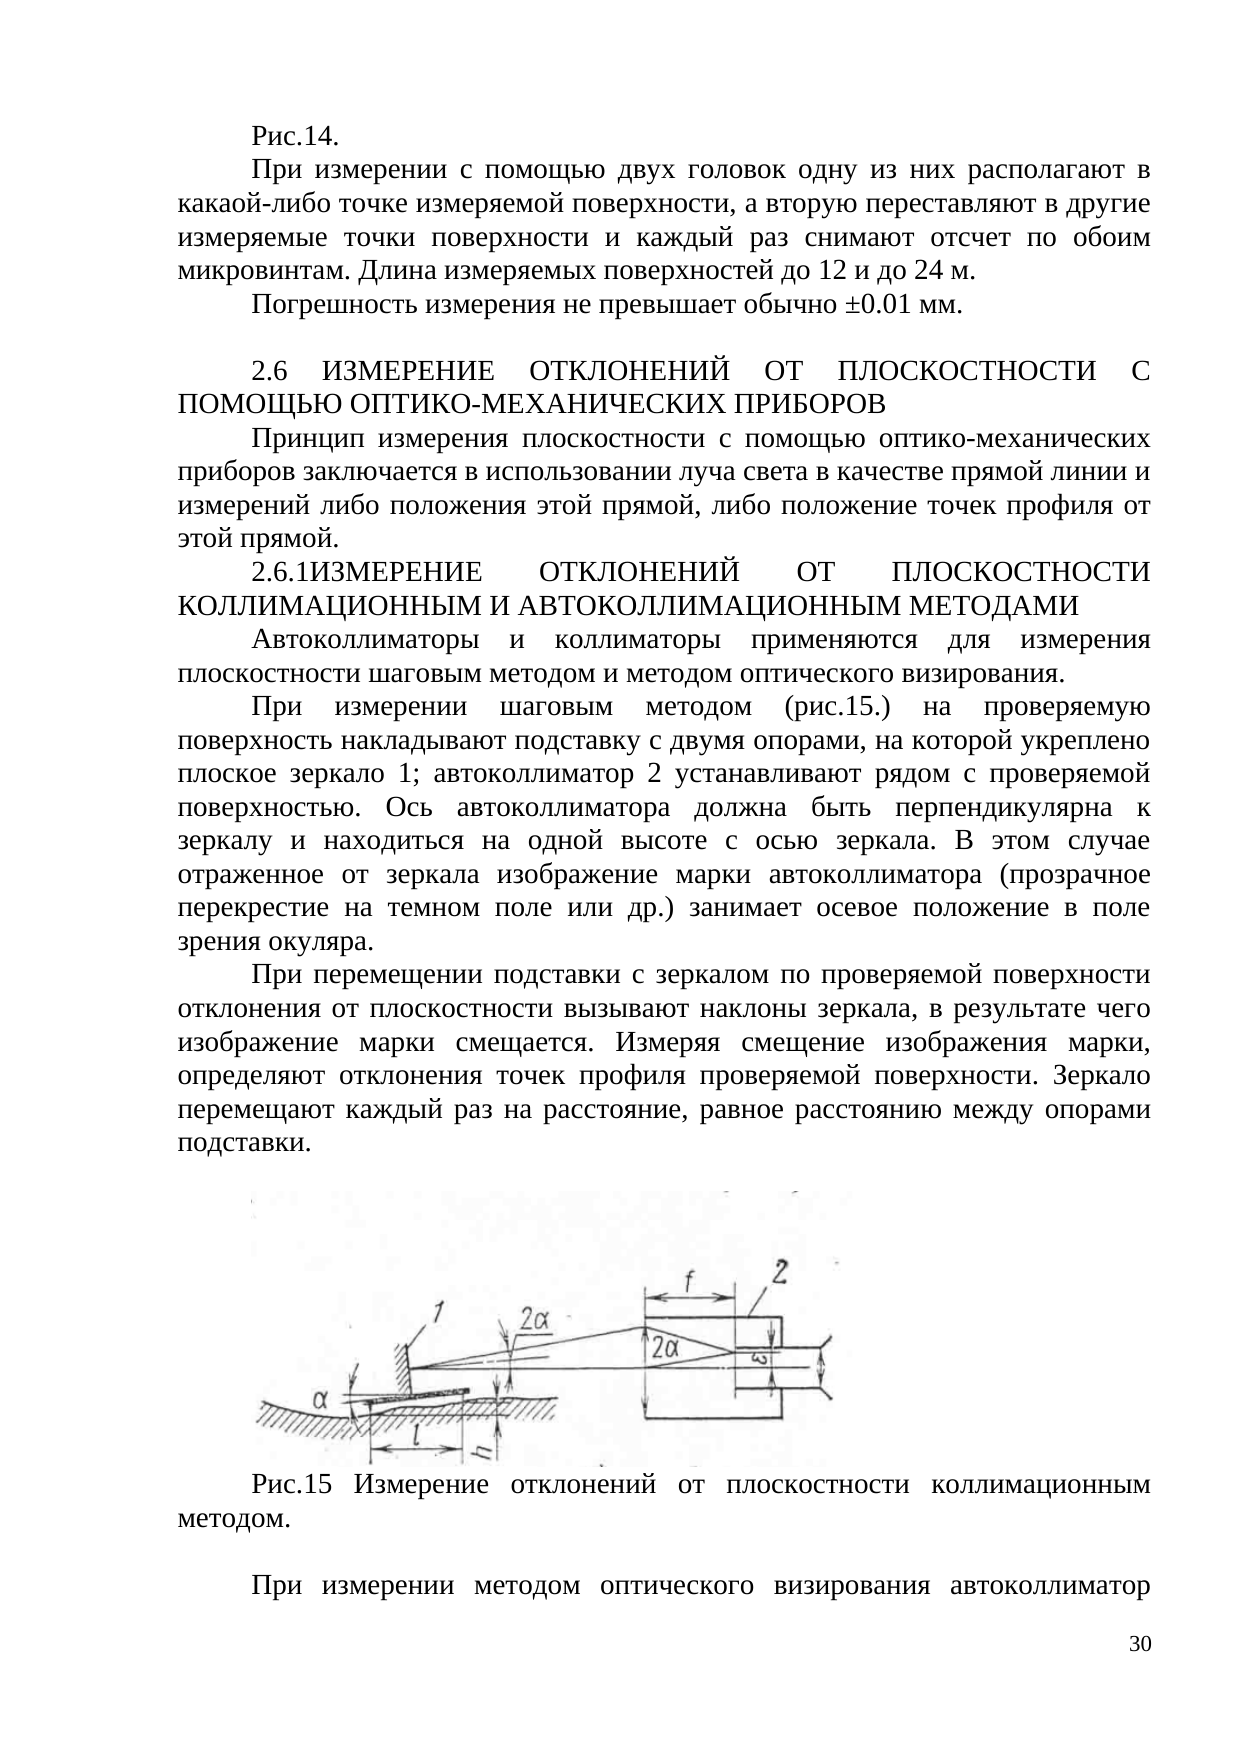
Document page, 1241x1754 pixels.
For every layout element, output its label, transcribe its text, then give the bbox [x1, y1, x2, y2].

text Погрешность измерения не превышает обычно ±0.01 мм. [177, 286, 1152, 319]
picture [251, 1191, 853, 1467]
text Рис.14. [177, 118, 1152, 152]
text Автоколлиматоры и коллиматоры применяются для измерения плоскостности шаговым методом и методом оптического визирования. [177, 621, 1152, 688]
text При измерении шаговым методом (рис.15.) на проверяемую поверхность накладывают подставку с двумя опорами, на которой укреплено плоское зеркало 1; автоколлиматор 2 устанавливают рядом с проверяемой поверхностью. Ось автоколлиматора должна быть перпендикулярна к зеркалу и находиться на одной высоте с осью зеркала. В этом случае отраженное от зеркала изображение марки автоколлиматора (прозрачное перекрестие на темном поле или др.) занимает осевое положение в поле зрения окуляра. [177, 688, 1152, 957]
text Рис.15 Измерение отклонений от плоскостности коллимационным методом. [177, 1466, 1152, 1533]
text 2.6.1Измерение отклонений от плоскостности коллимационным и автоколлимационным методами [177, 554, 1152, 621]
text 2.6 Измерение отклонений от плоскостности с помощью оптико-механических приборов [177, 353, 1152, 420]
text При измерении с помощью двух головок одну из них располагают в какаой-либо точке измеряемой поверхности, а вторую переставляют в другие измеряемые точки поверхности и каждый раз снимают отсчет по обоим микровинтам. Длина измеряемых поверхностей до 12 и до 24 м. [177, 152, 1152, 286]
text При перемещении подставки с зеркалом по проверяемой поверхности отклонения от плоскостности вызывают наклоны зеркала, в результате чего изображение марки смещается. Измеряя смещение изображения марки, определяют отклонения точек профиля проверяемой поверхности. Зеркало перемещают каждый раз на расстояние, равное расстоянию между опорами подставки. [177, 957, 1152, 1158]
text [177, 1567, 1152, 1601]
text Принцип измерения плоскостности с помощью оптико-механических приборов заключается в использовании луча света в качестве прямой линии и измерений либо положения этой прямой, либо положение точек профиля от этой прямой. [177, 420, 1152, 554]
